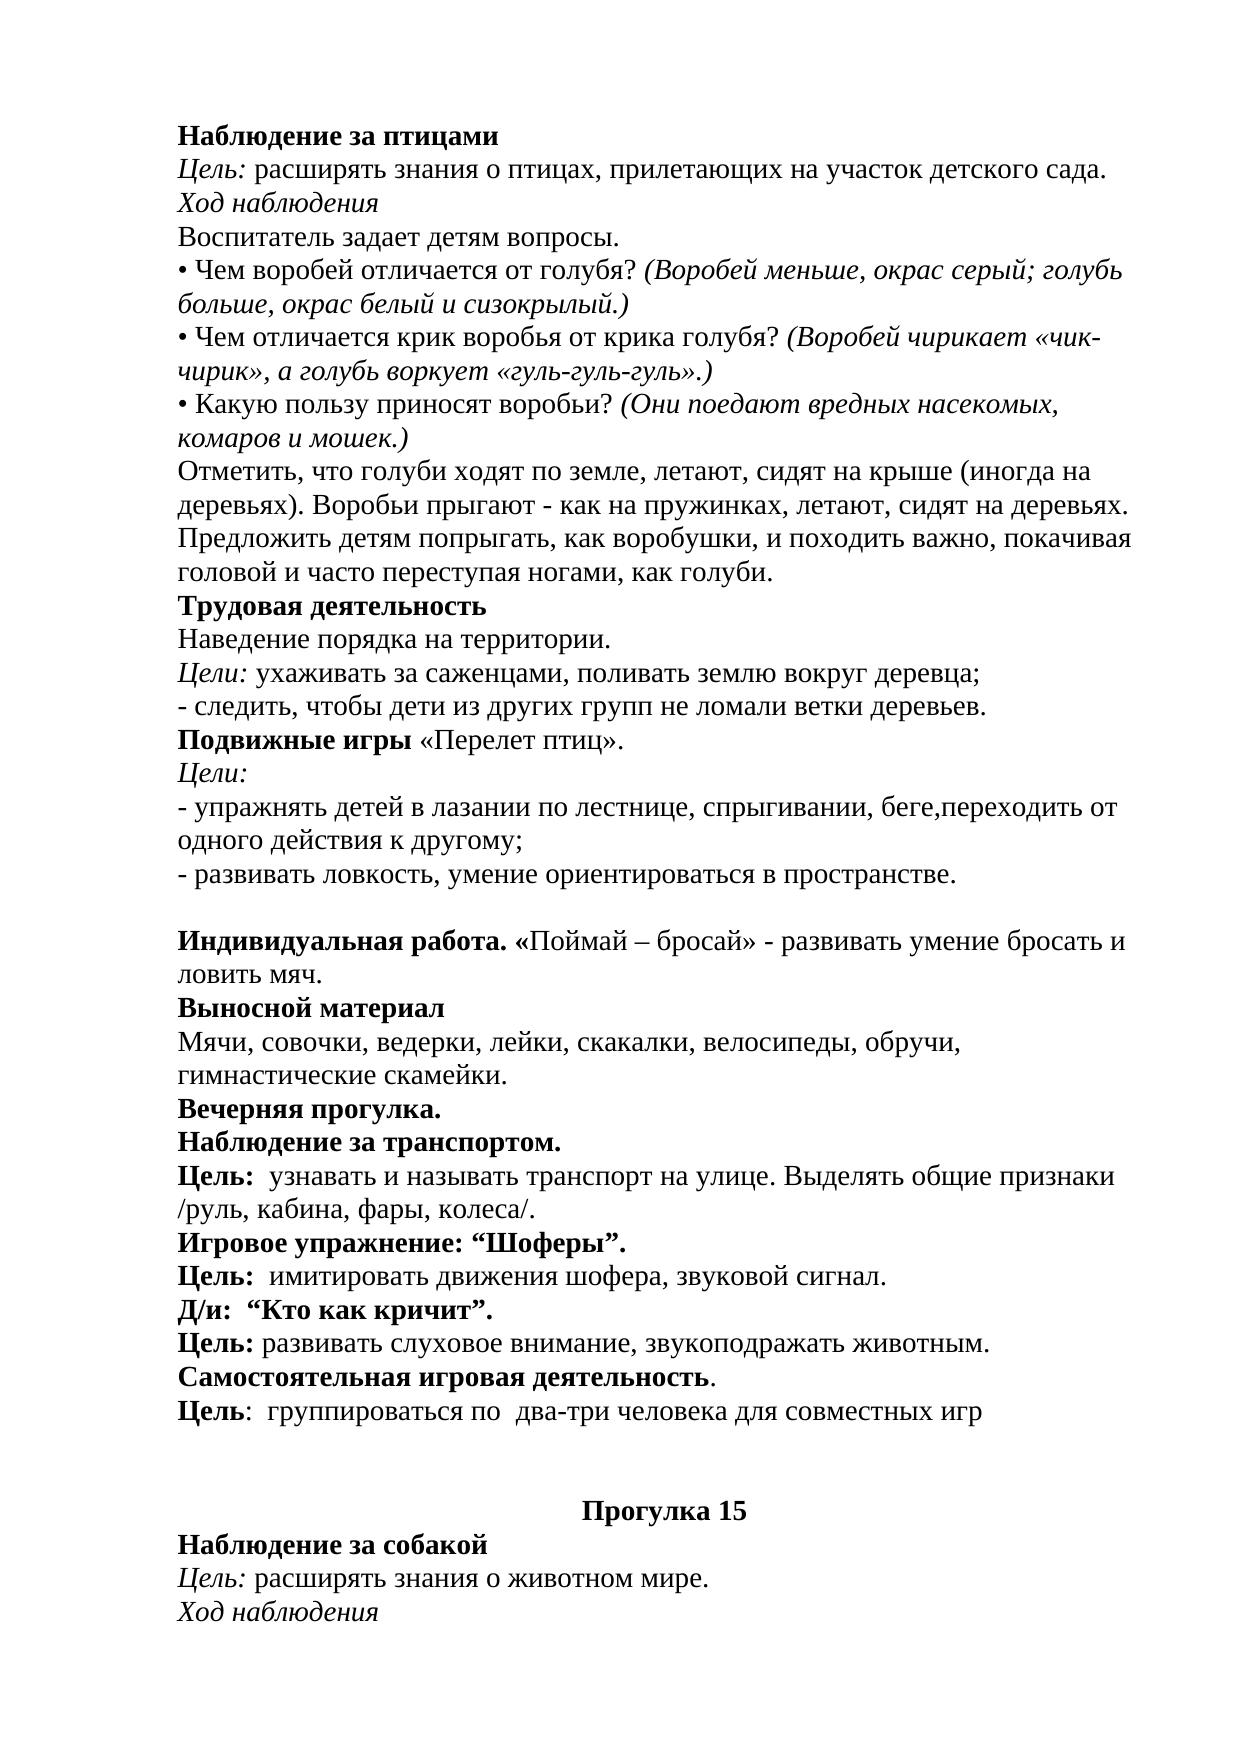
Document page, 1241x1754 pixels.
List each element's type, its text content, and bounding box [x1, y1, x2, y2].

text • Какую пользу приносят воробьи? (Они поедают вредных насекомых, комаров и мошек.) [177, 386, 1152, 453]
text - упражнять детей в лазании по лестнице, спрыгивании, беге,переходить от одного действия к другому; [177, 789, 1152, 856]
text Подвижные игры «Перелет птиц». [177, 722, 1152, 755]
text Цель: группироваться по два-три человека для совместных игр [177, 1393, 1152, 1426]
text Трудовая деятельность [177, 588, 1152, 621]
text Отметить, что голуби ходят по земле, летают, сидят на крыше (иногда на деревьях). Воробьи прыгают - как на пружинках, летают, сидят на деревьях. Предложить детям попрыгать, как воробушки, и походить важно, покачивая головой и часто переступая ногами, как голуби. [177, 453, 1152, 588]
text Выносной материал [177, 990, 1152, 1024]
text • Чем отличается крик воробья от крика голубя? (Воробей чирикает «чик-чирик», а голубь воркует «гуль-гуль-гуль».) [177, 319, 1152, 386]
text Цель: узнавать и называть транспорт на улице. Выделять общие признаки /руль, кабина, фары, колеса/. [177, 1158, 1152, 1225]
text Ход наблюдения [177, 1594, 1152, 1627]
text Цель: расширять знания о животном мире. [177, 1560, 1152, 1594]
text Цели: ухаживать за саженцами, поливать землю вокруг деревца; [177, 655, 1152, 688]
text Прогулка 15 [177, 1493, 1152, 1527]
text Д/и: “Кто как кричит”. [177, 1292, 1152, 1326]
text Наблюдение за транспортом. [177, 1124, 1152, 1158]
text Индивидуальная работа. «Поймай – бросай» - развивать умение бросать и ловить мяч. [177, 923, 1152, 990]
text • Чем воробей отличается от голубя? (Воробей меньше, окрас серый; голубь больше, окрас белый и сизокрылый.) [177, 252, 1152, 319]
text Наведение порядка на территории. [177, 621, 1152, 655]
text Мячи, совочки, ведерки, лейки, скакалки, велосипеды, обручи, гимнастические скамейки. [177, 1024, 1152, 1091]
text - следить, чтобы дети из других групп не ломали ветки деревьев. [177, 688, 1152, 722]
text Воспитатель задает детям вопросы. [177, 219, 1152, 252]
text Игровое упражнение: “Шоферы”. [177, 1225, 1152, 1258]
text Наблюдение за птицами [177, 118, 1152, 152]
text Ход наблюдения [177, 185, 1152, 219]
text Цели: [177, 755, 1152, 789]
text Цель: имитировать движения шофера, звуковой сигнал. [177, 1258, 1152, 1292]
text - развивать ловкость, умение ориентироваться в пространстве. [177, 856, 1152, 889]
text Самостоятельная игровая деятельность. [177, 1359, 1152, 1393]
text Цель: расширять знания о птицах, прилетающих на участок детского сада. [177, 152, 1152, 185]
text Цель: развивать слуховое внимание, звукоподражать животным. [177, 1326, 1152, 1359]
text Вечерняя прогулка. [177, 1091, 1152, 1124]
text Наблюдение за собакой [177, 1527, 1152, 1560]
